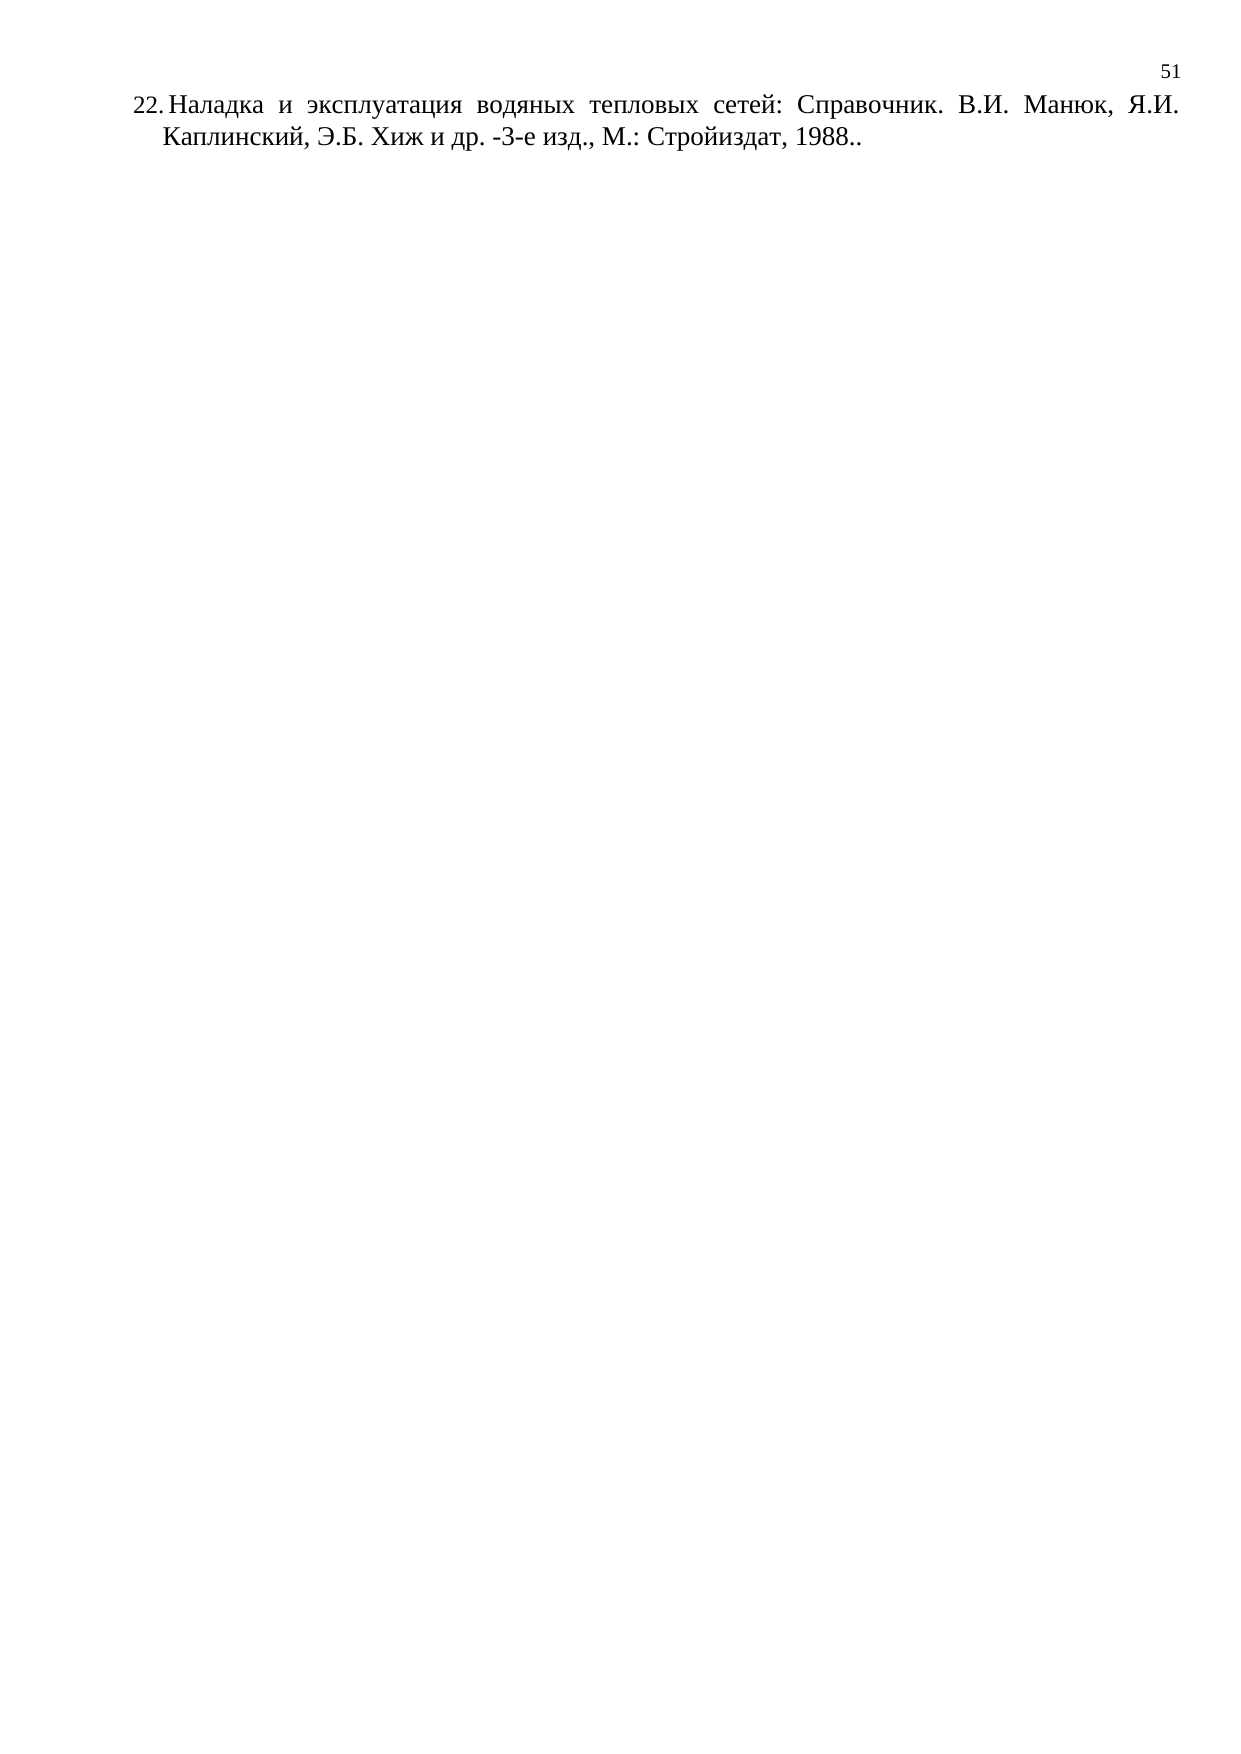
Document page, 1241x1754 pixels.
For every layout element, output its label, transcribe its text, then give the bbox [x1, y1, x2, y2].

list Наладка и эксплуатация водяных тепловых сетей: Справочник. В.И. Манюк, Я.И. Каплинский, Э.Б. Хиж и др. -3-е изд., М.: Стройиздат, 1988.. [133, 89, 1181, 151]
